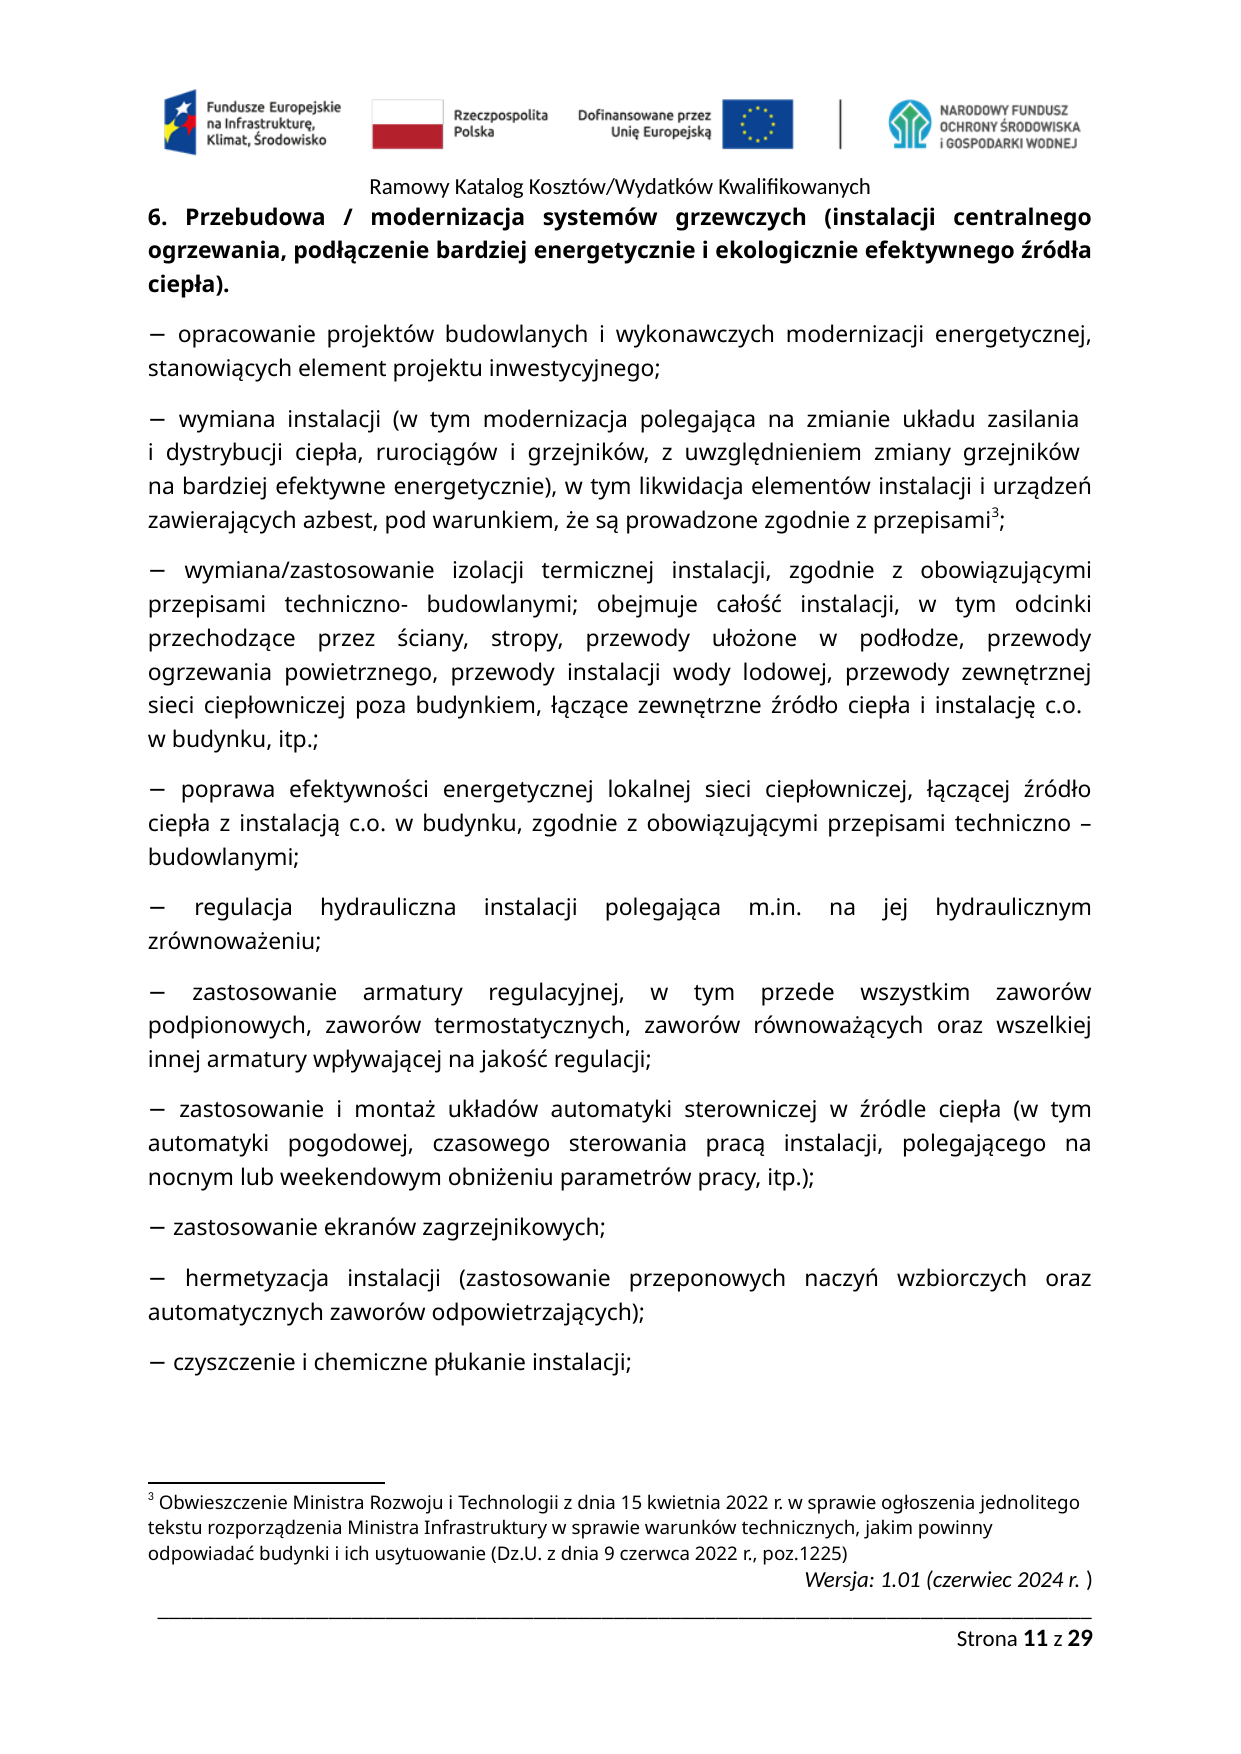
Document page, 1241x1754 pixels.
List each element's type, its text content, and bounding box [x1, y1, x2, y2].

text − zastosowanie i montaż układów automatyki sterowniczej w źródle ciepła (w tym automatyki pogodowej, czasowego sterowania pracą instalacji, polegającego na nocnym lub weekendowym obniżeniu parametrów pracy, itp.); [148, 1093, 1093, 1192]
text − zastosowanie ekranów zagrzejnikowych; [148, 1211, 1093, 1242]
text − opracowanie projektów budowlanych i wykonawczych modernizacji energetycznej, stanowiących element projektu inwestycyjnego; [148, 318, 1093, 383]
text − wymiana instalacji (w tym modernizacja polegająca na zmianie układu zasilania i dystrybucji ciepła, rurociągów i grzejników, z uwzględnieniem zmiany grzejników na bardziej efektywne energetycznie), w tym likwidacja elementów instalacji i urządzeń zawierających azbest, pod warunkiem, że są prowadzone zgodnie z przepisami; [148, 402, 1093, 535]
text 6. Przebudowa / modernizacja systemów grzewczych (instalacji centralnego ogrzewania, podłączenie bardziej energetycznie i ekologicznie efektywnego źródła ciepła). [148, 200, 1093, 299]
text − poprawa efektywności energetycznej lokalnej sieci ciepłowniczej, łączącej źródło ciepła z instalacją c.o. w budynku, zgodnie z obowiązującymi przepisami techniczno – budowlanymi; [148, 773, 1093, 872]
text − regulacja hydrauliczna instalacji polegająca m.in. na jej hydraulicznym zrównoważeniu; [148, 891, 1093, 956]
picture [147, 73, 1093, 173]
text − hermetyzacja instalacji (zastosowanie przeponowych naczyń wzbiorczych oraz automatycznych zaworów odpowietrzających); [148, 1262, 1093, 1327]
text − wymiana/zastosowanie izolacji termicznej instalacji, zgodnie z obowiązującymi przepisami techniczno- budowlanymi; obejmuje całość instalacji, w tym odcinki przechodzące przez ściany, stropy, przewody ułożone w podłodze, przewody ogrzewania powietrznego, przewody instalacji wody lodowej, przewody zewnętrznej sieci ciepłowniczej poza budynkiem, łączące zewnętrzne źródło ciepła i instalację c.o. w budynku, itp.; [148, 554, 1093, 754]
text − zastosowanie armatury regulacyjnej, w tym przede wszystkim zaworów podpionowych, zaworów termostatycznych, zaworów równoważących oraz wszelkiej innej armatury wpływającej na jakość regulacji; [148, 975, 1093, 1074]
text − czyszczenie i chemiczne płukanie instalacji; [148, 1346, 1093, 1377]
